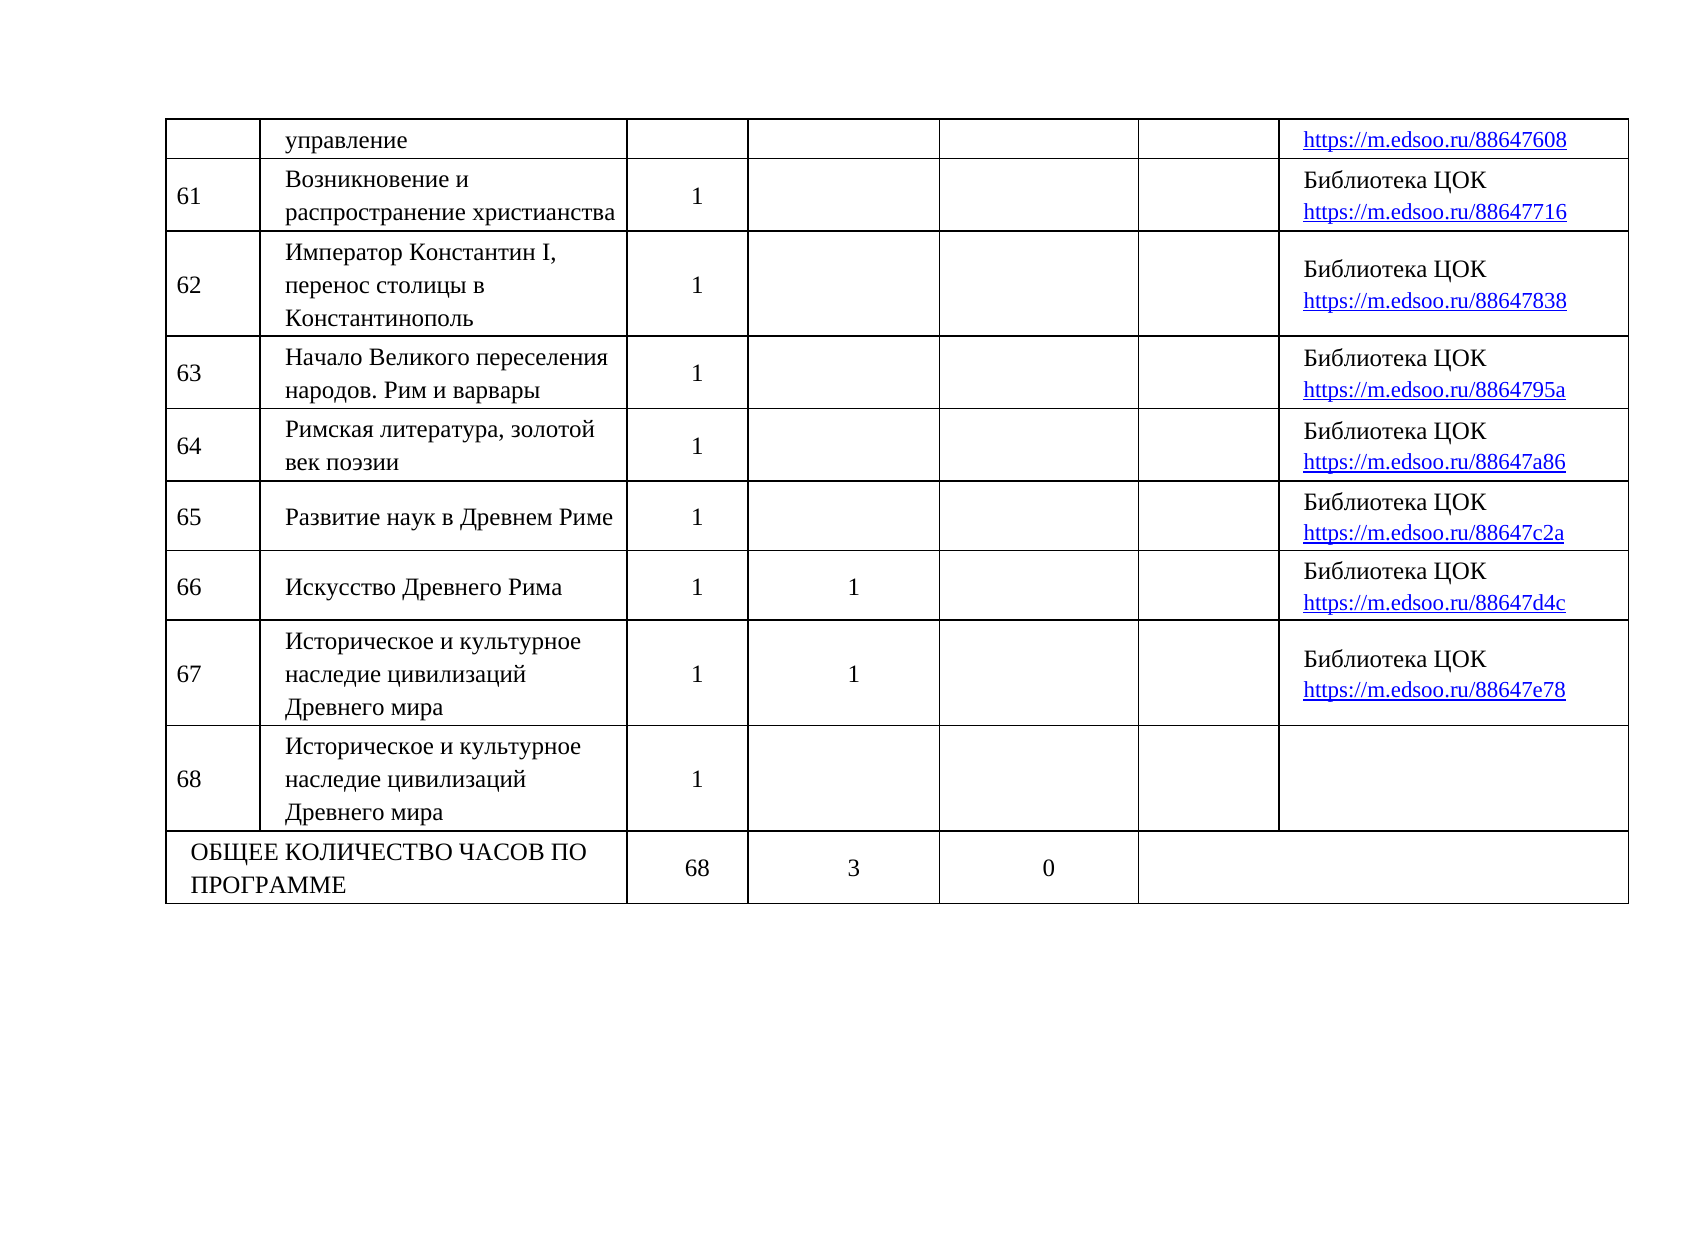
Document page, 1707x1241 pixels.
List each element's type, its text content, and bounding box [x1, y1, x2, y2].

table_cell [1280, 726, 1628, 830]
table_cell 0 [940, 832, 1138, 902]
table_cell 63 [167, 337, 259, 408]
table_cell Развитие наук в Древнем Риме [261, 482, 626, 550]
table_cell Возникновение и распространение христианства [261, 159, 626, 230]
table_cell 61 [167, 159, 259, 230]
table_cell [1139, 120, 1278, 157]
table_cell 1 [628, 337, 747, 408]
table_cell [749, 337, 939, 408]
table_cell [1139, 159, 1278, 230]
table_cell 1 [628, 409, 747, 480]
table_cell 66 [167, 551, 259, 619]
table_cell [749, 232, 939, 335]
table_cell Император Константин I, перенос столицы в Константинополь [261, 232, 626, 335]
table_cell [940, 120, 1138, 157]
table_cell 1 [749, 551, 939, 619]
table_cell [940, 482, 1138, 550]
table_cell 1 [628, 726, 747, 830]
table_cell 68 [628, 832, 747, 902]
table_cell [749, 409, 939, 480]
table_cell Искусство Древнего Рима [261, 551, 626, 619]
table_cell [940, 621, 1138, 725]
table_cell 3 [749, 832, 939, 902]
table_cell [940, 159, 1138, 230]
table_cell Библиотека ЦОК https://m.edsoo.ru/88647838 [1280, 232, 1628, 335]
table_cell 65 [167, 482, 259, 550]
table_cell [261, 120, 626, 157]
table_cell 60 [167, 120, 259, 157]
table_cell 1 [628, 621, 747, 725]
table_cell [1139, 337, 1278, 408]
table_cell Библиотека ЦОК https://m.edsoo.ru/88647e78 [1280, 621, 1628, 725]
table_cell Библиотека ЦОК https://m.edsoo.ru/88647a86 [1280, 409, 1628, 480]
table_cell [1139, 726, 1278, 830]
table_cell Библиотека ЦОК https://m.edsoo.ru/88647c2a [1280, 482, 1628, 550]
table_cell Начало Великого переселения народов. Рим и варвары [261, 337, 626, 408]
table_cell 67 [167, 621, 259, 725]
table_cell Библиотека ЦОК https://m.edsoo.ru/88647d4c [1280, 551, 1628, 619]
table_cell 64 [167, 409, 259, 480]
table_cell Историческое и культурное наследие цивилизаций Древнего мира [261, 726, 626, 830]
table_cell 1 [628, 232, 747, 335]
table_cell [940, 551, 1138, 619]
table_cell [1139, 409, 1278, 480]
table_cell 1 [628, 551, 747, 619]
table_cell Библиотека ЦОК https://m.edsoo.ru/8864795a [1280, 337, 1628, 408]
table_cell [940, 337, 1138, 408]
table_cell [749, 482, 939, 550]
table_cell [1139, 832, 1628, 902]
table_cell [749, 120, 939, 157]
table_cell [749, 726, 939, 830]
table_cell Римская литература, золотой век поэзии [261, 409, 626, 480]
table_cell [1139, 621, 1278, 725]
table_cell [1139, 232, 1278, 335]
table_cell [940, 232, 1138, 335]
table_cell [940, 409, 1138, 480]
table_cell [1280, 120, 1628, 157]
table_cell Историческое и культурное наследие цивилизаций Древнего мира [261, 621, 626, 725]
table_cell 1 [628, 482, 747, 550]
table_cell [1139, 551, 1278, 619]
table_cell 1 [749, 621, 939, 725]
table_cell [940, 726, 1138, 830]
table_cell Библиотека ЦОК https://m.edsoo.ru/88647716 [1280, 159, 1628, 230]
table_cell 62 [167, 232, 259, 335]
table_cell 1 [628, 120, 747, 157]
table_cell [749, 159, 939, 230]
table_cell ОБЩЕЕ КОЛИЧЕСТВО ЧАСОВ ПО ПРОГРАММЕ [167, 832, 626, 902]
table_cell [1139, 482, 1278, 550]
table_cell 1 [628, 159, 747, 230]
table_cell 68 [167, 726, 259, 830]
